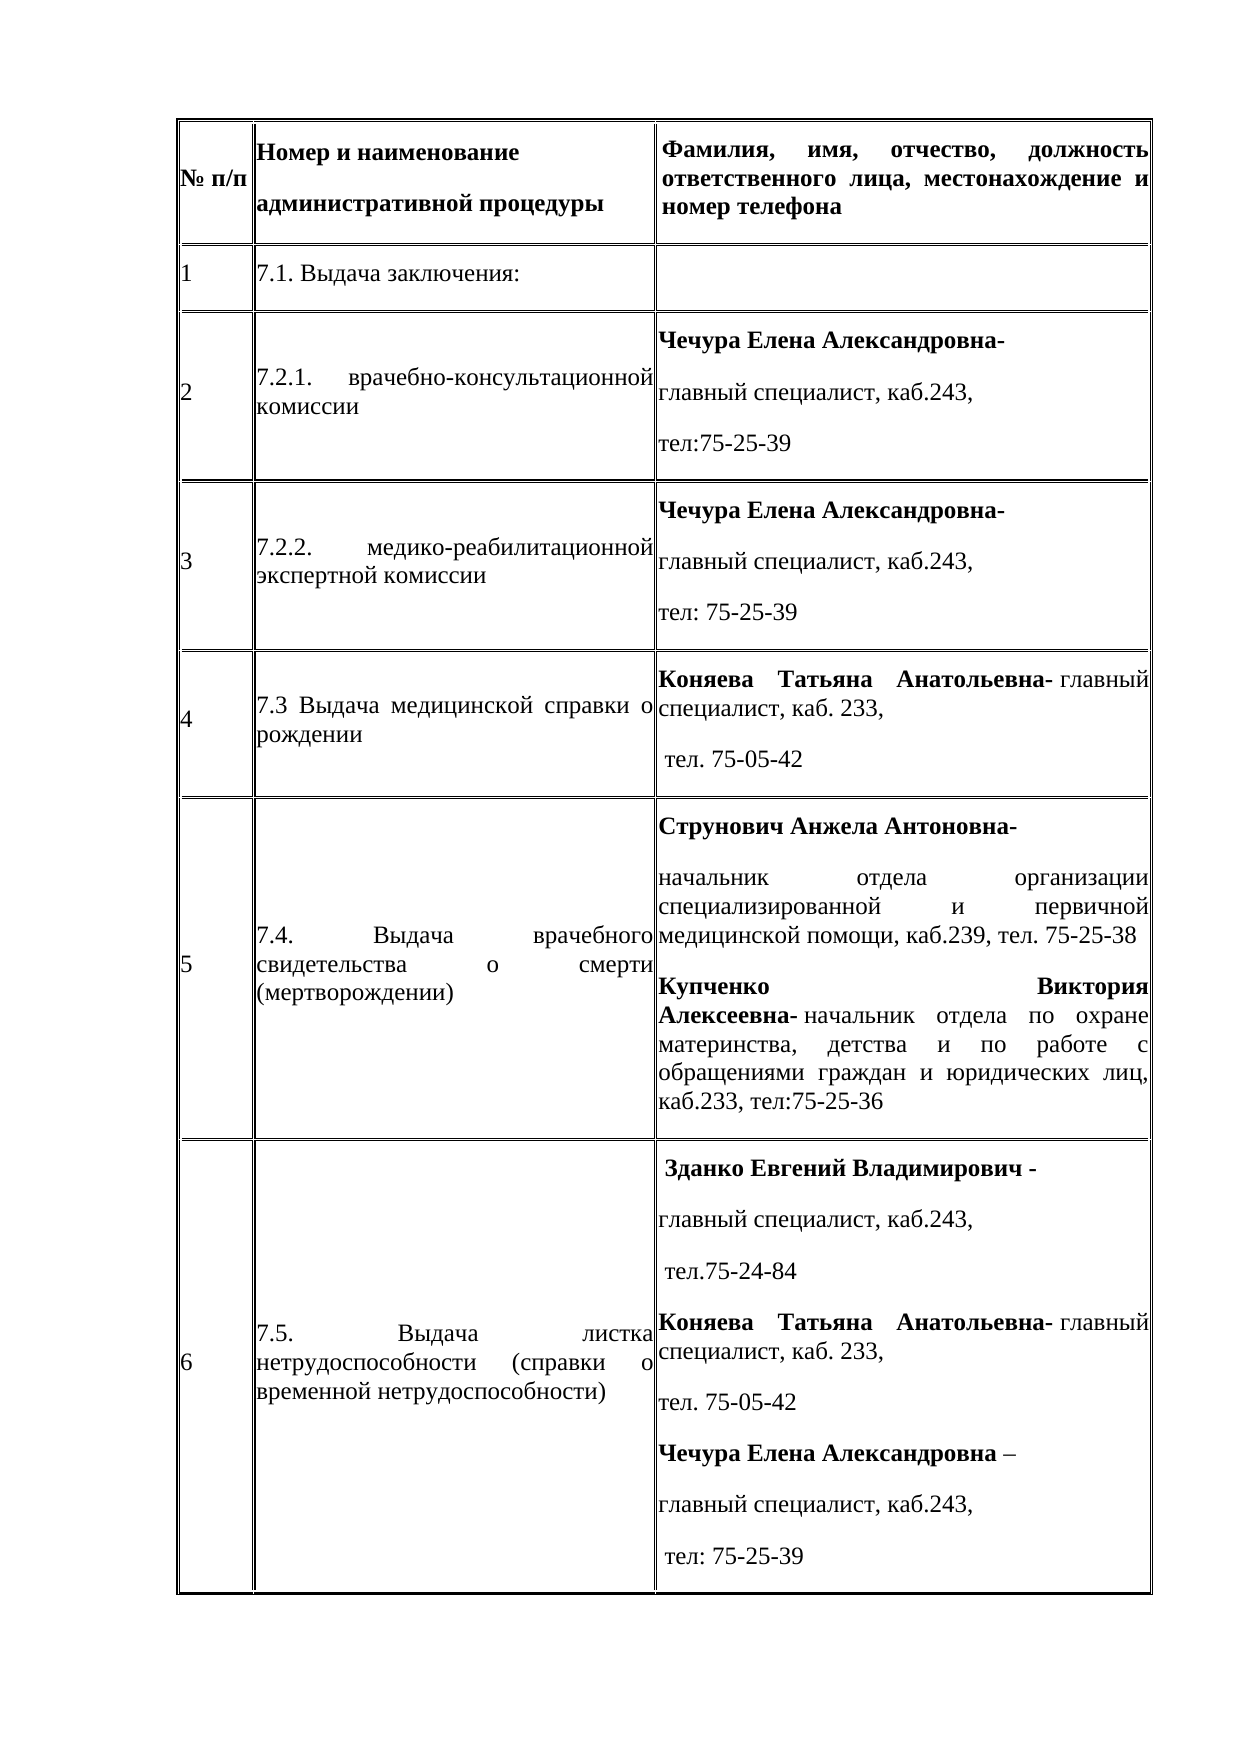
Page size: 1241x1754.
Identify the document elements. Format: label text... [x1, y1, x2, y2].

table_header № п/п [180, 120, 254, 243]
table_header Номер и наименование административной процедуры [254, 122, 656, 243]
table_cell 7.1. Выдача заключения: [256, 246, 654, 309]
table_cell [656, 243, 1151, 309]
table_cell 6 [180, 1138, 254, 1592]
table_cell 7.2.2. медико-реабилитационной экспертной комиссии [256, 483, 654, 648]
table_cell 7.5. Выдача листка нетрудоспособности (справки о временной нетрудоспособности) [254, 1141, 656, 1592]
table_cell 7.3 Выдача медицинской справки о рождении [256, 652, 654, 796]
table_cell 2 [180, 310, 252, 479]
table_cell 7.2.1. врачебно-консультационной комиссии [256, 313, 654, 479]
table_cell Зданко Евгений Владимирович - главный специалист, каб.243, тел.75-24-84 Коняева Татьяна Анатольевна- главный специалист, каб. 233, тел. 75-05-42 Чечура Елена Александровна – главный специалист, каб.243, тел: 75-25-39 [656, 1138, 1150, 1592]
table_cell 7.4. Выдача врачебного свидетельства о смерти (мертворождении) [256, 799, 654, 1137]
table_cell 5 [178, 796, 254, 1137]
table_cell 1 [178, 243, 254, 309]
table_cell 3 [180, 479, 252, 648]
table_header Фамилия, имя, отчество, должность ответственного лица, местонахождение и номер телефона [656, 122, 1150, 243]
table_cell Чечура Елена Александровна- главный специалист, каб.243, тел: 75-25-39 [657, 479, 1150, 648]
table_cell Чечура Елена Александровна- главный специалист, каб.243, тел:75-25-39 [657, 310, 1150, 479]
table_cell Коняева Татьяна Анатольевна- главный специалист, каб. 233, тел. 75-05-42 [657, 649, 1150, 796]
table_cell Струнович Анжела Антоновна- начальник отдела организации специализированной и первичной медицинской помощи, каб.239, тел. 75-25-38 Купченко Виктория Алексеевна- начальник отдела по охране материнства, детства и по работе с обращениями граждан и юридических лиц, каб.233, тел:75-25-36 [656, 796, 1151, 1137]
table_cell 4 [180, 649, 252, 796]
